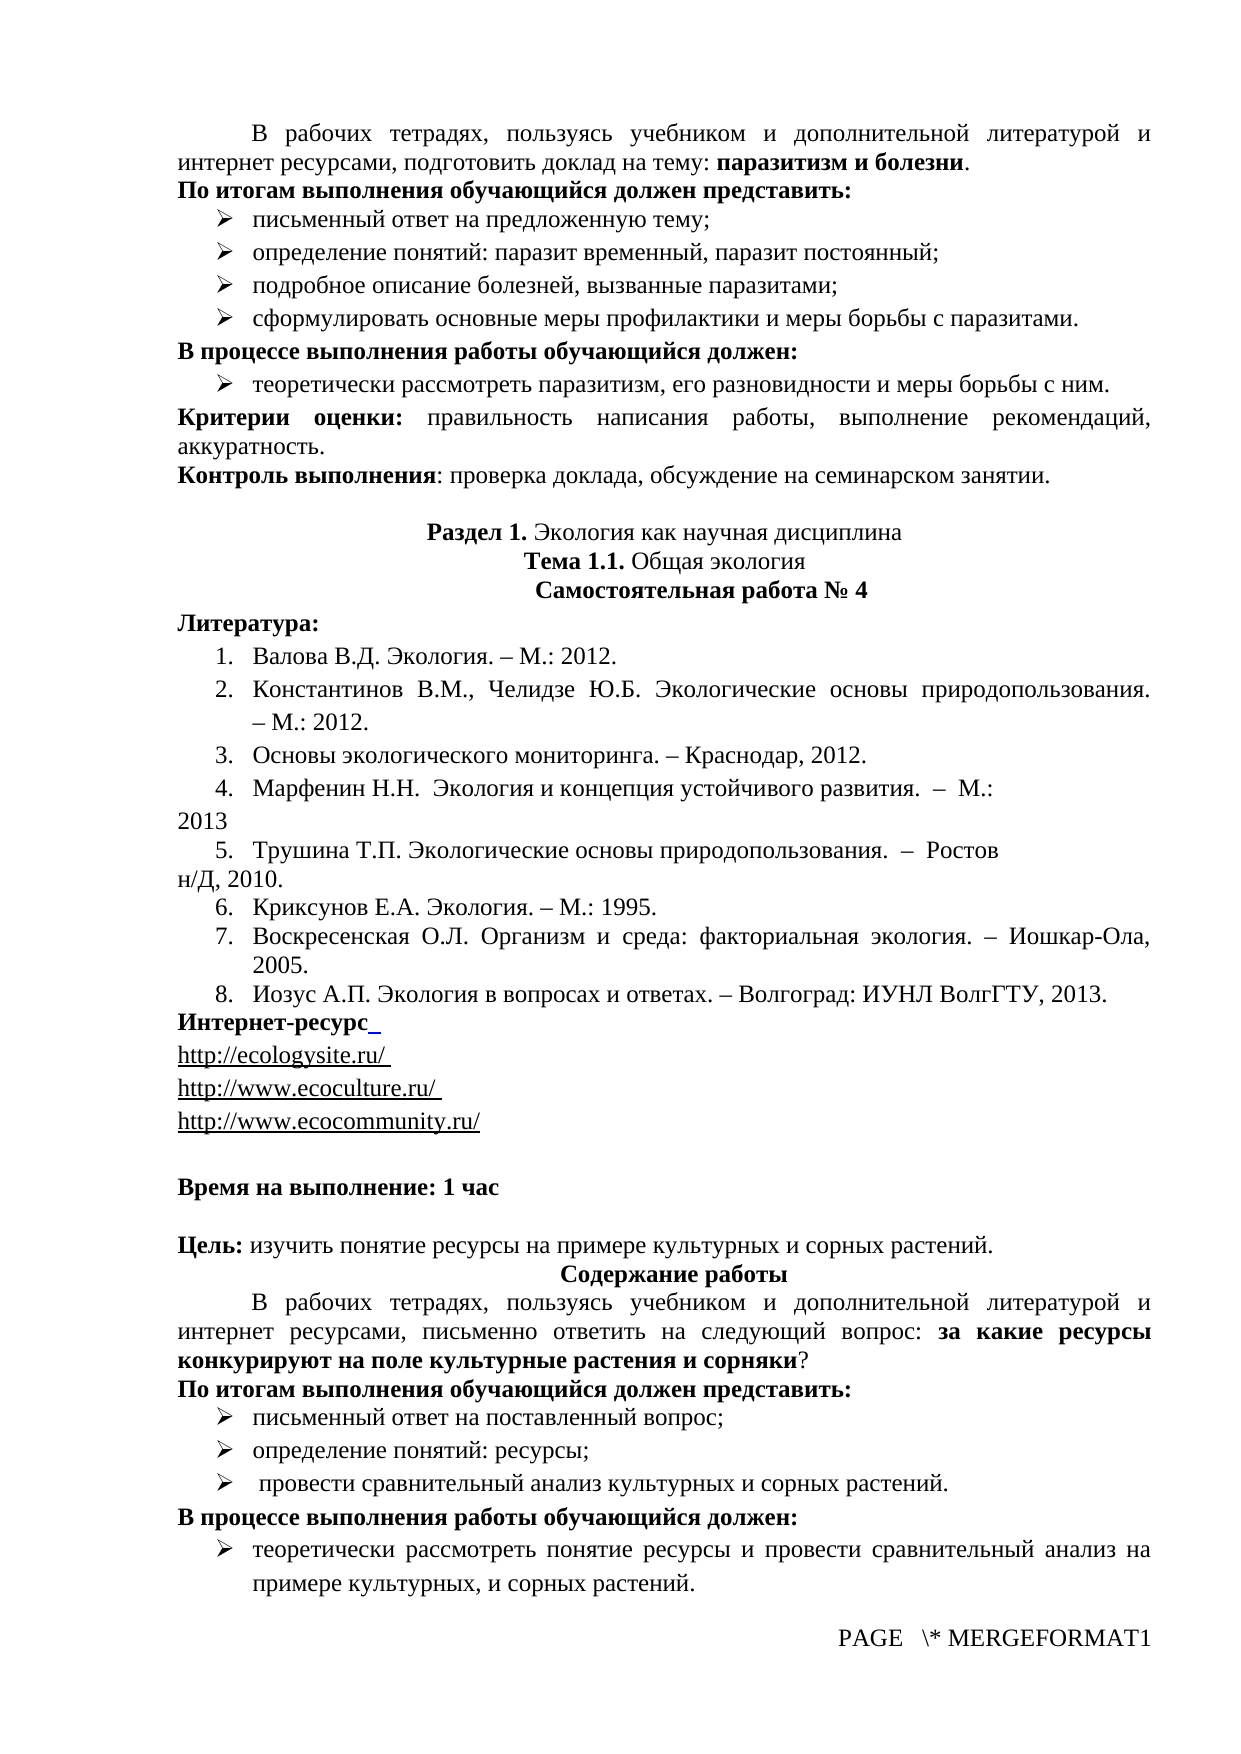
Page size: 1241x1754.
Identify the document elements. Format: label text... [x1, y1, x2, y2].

text н/Д, 2010. [177, 864, 1152, 892]
list письменный ответ на предложенную тему; [215, 204, 1152, 233]
text В процессе выполнения работы обучающийся должен: [177, 1502, 1152, 1530]
text В рабочих тетрадях, пользуясь учебником и дополнительной литературой и интернет ресурсами, письменно ответить на следующий вопрос: за какие ресурсы конкурируют на поле культурные растения и сорняки? [177, 1287, 1152, 1374]
text По итогам выполнения обучающийся должен представить: [177, 1374, 1152, 1402]
text http://ecologysite.ru/ [177, 1040, 1152, 1069]
list определение понятий: паразит временный, паразит постоянный; [215, 237, 1152, 266]
list определение понятий: ресурсы; [215, 1436, 1152, 1464]
text Самостоятельная работа № 4 [177, 575, 1152, 604]
text В рабочих тетрадях, пользуясь учебником и дополнительной литературой и интернет ресурсами, подготовить доклад на тему: паразитизм и болезни. [177, 118, 1152, 176]
text http://www.ecoculture.ru/ [177, 1073, 1152, 1102]
list Трушина Т.П. Экологические основы природопользования. – Ростов [215, 835, 1152, 864]
text Критерии оценки: правильность написания работы, выполнение рекомендаций, аккуратность. [177, 402, 1152, 460]
list Иозус А.П. Экология в вопросах и ответах. – Волгоград: ИУНЛ ВолгГТУ, 2013. [215, 979, 1152, 1007]
text Содержание работы [177, 1259, 1152, 1287]
list теоретически рассмотреть понятие ресурсы и провести сравнительный анализ на примере культурных, и сорных растений. [215, 1534, 1152, 1596]
list Марфенин Н.Н. Экология и концепция устойчивого развития. – М.: [215, 773, 1152, 802]
list теоретически рассмотреть паразитизм, его разновидности и меры борьбы с ним. [215, 369, 1152, 398]
text Цель: изучить понятие ресурсы на примере культурных и сорных растений. [177, 1230, 1152, 1259]
list подробное описание болезней, вызванные паразитами; [215, 270, 1152, 299]
list письменный ответ на поставленный вопрос; [215, 1402, 1152, 1431]
list Воскресенская О.Л. Организм и среда: факториальная экология. – Иошкар-Ола, 2005. [215, 921, 1152, 979]
text В процессе выполнения работы обучающийся должен: [177, 336, 1152, 365]
list Валова В.Д. Экология. – М.: 2012. [215, 641, 1152, 670]
text 2013 [177, 806, 1152, 835]
text По итогам выполнения обучающийся должен представить: [177, 176, 1152, 204]
text Контроль выполнения: проверка доклада, обсуждение на семинарском занятии. [177, 460, 1152, 489]
list Основы экологического мониторинга. – Краснодар, 2012. [215, 740, 1152, 769]
text http://www.ecocommunity.ru/ [177, 1106, 1152, 1135]
text Время на выполнение: 1 час [177, 1172, 1152, 1201]
text Интернет-ресурс [177, 1007, 1152, 1036]
list сформулировать основные меры профилактики и меры борьбы с паразитами. [215, 303, 1152, 332]
list Криксунов Е.А. Экология. – М.: 1995. [215, 892, 1152, 921]
text Литература: [177, 608, 1152, 637]
text Раздел 1. Экология как научная дисциплина [177, 517, 1152, 546]
text Тема 1.1. Общая экология [177, 546, 1152, 575]
list Константинов В.М., Челидзе Ю.Б. Экологические основы природопользования. – М.: 2012. [215, 674, 1152, 736]
list провести сравнительный анализ культурных и сорных растений. [215, 1468, 1152, 1497]
